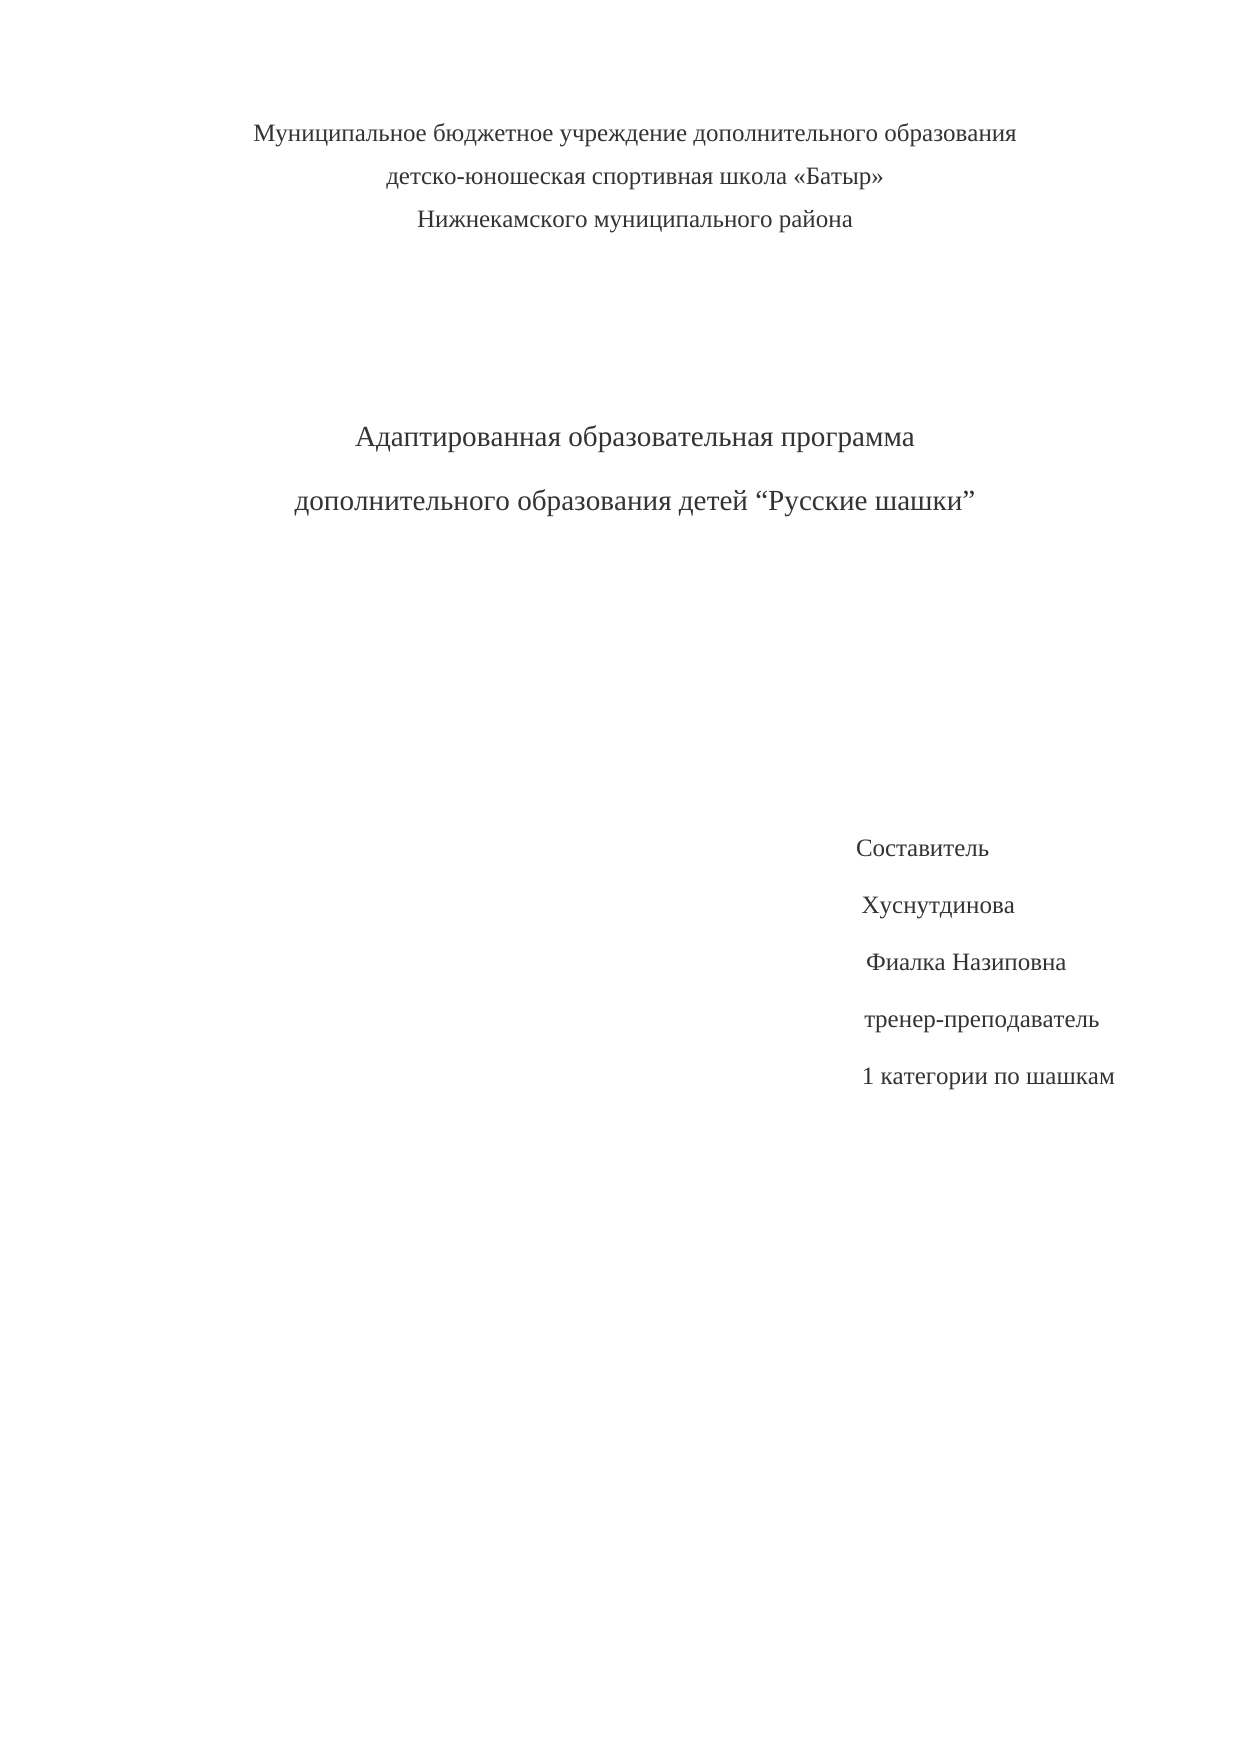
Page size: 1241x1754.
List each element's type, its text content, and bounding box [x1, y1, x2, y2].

text Фиалка Назиповна [133, 947, 1137, 976]
text Составитель [133, 833, 1137, 861]
text детско-юношеская спортивная школа «Батыр» [133, 161, 1137, 190]
text Муниципальное бюджетное учреждение дополнительного образования [133, 118, 1137, 147]
text 1 категории по шашкам [133, 1061, 1137, 1090]
text Нижнекамского муниципального района [133, 204, 1137, 233]
text тренер-преподаватель [133, 1004, 1137, 1033]
text дополнительного образования детей “Русские шашки” [133, 483, 1137, 517]
text Адаптированная образовательная программа [133, 419, 1137, 453]
text Хуснутдинова [133, 890, 1137, 918]
